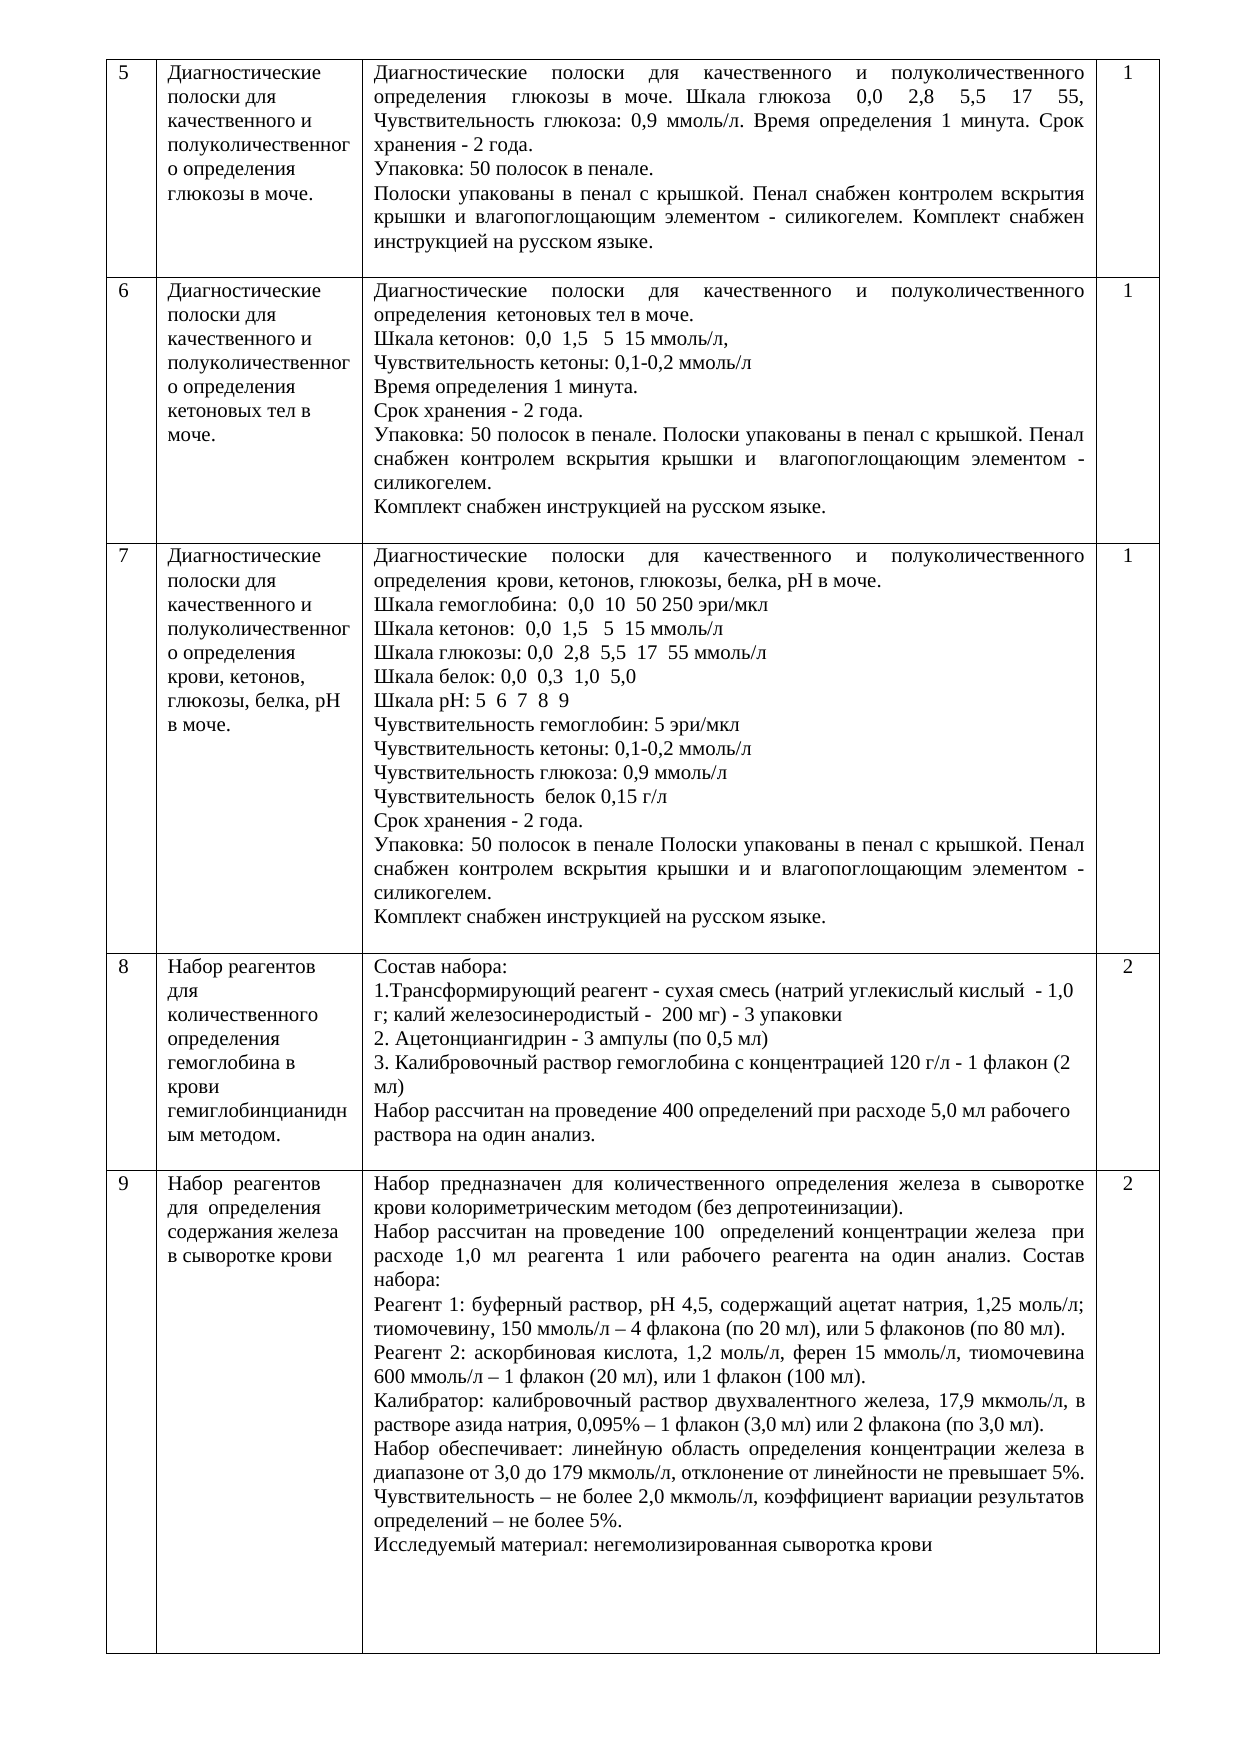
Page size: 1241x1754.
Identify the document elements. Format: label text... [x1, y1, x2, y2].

table_cell Диагностические полоски для качественного и полуколичественного определения крови, кетонов, глюкозы, белка, рН в моче. [157, 544, 362, 952]
table_cell Диагностические полоски для качественного и полуколичественного определения крови, кетонов, глюкозы, белка, рН в моче. Шкала гемоглобина: 0,0 10 50 250 эри/мкл Шкала кетонов: 0,0 1,5 5 15 ммоль/л Шкала глюкозы: 0,0 2,8 5,5 17 55 ммоль/л Шкала белок: 0,0 0,3 1,0 5,0 Шкала рН: 5 6 7 8 9 Чувствительность гемоглобин: 5 эри/мкл Чувствительность кетоны: 0,1-0,2 ммоль/л Чувствительность глюкоза: 0,9 ммоль/л Чувствительность белок 0,15 г/л Срок хранения - 2 года. Упаковка: 50 полосок в пенале Полоски упакованы в пенал с крышкой. Пенал снабжен контролем вскрытия крышки и и влагопоглощающим элементом - силикогелем. Комплект снабжен инструкцией на русском языке. [363, 544, 1096, 952]
table_cell 6 [107, 278, 156, 542]
table_cell 1 [1097, 278, 1159, 542]
table_cell Диагностические полоски для качественного и полуколичественного определения кетоновых тел в моче. Шкала кетонов: 0,0 1,5 5 15 ммоль/л, Чувствительность кетоны: 0,1-0,2 ммоль/л Время определения 1 минута. Срок хранения - 2 года. Упаковка: 50 полосок в пенале. Полоски упакованы в пенал с крышкой. Пенал снабжен контролем вскрытия крышки и влагопоглощающим элементом - силикогелем. Комплект снабжен инструкцией на русском языке. [363, 278, 1096, 542]
table_cell Набор реагентов для количественного определения гемоглобина в крови гемиглобинцианидным методом. [157, 954, 362, 1170]
table_cell Набор реагентов для определения содержания железа в сыворотке крови [157, 1171, 362, 1652]
table_cell 1 [1097, 544, 1159, 952]
table_header 1 [1097, 60, 1159, 277]
table_cell 9 [107, 1171, 156, 1652]
table_cell Состав набора: 1.Трансформирующий реагент - сухая смесь (натрий углекислый кислый - 1,0 г; калий железосинеродистый - 200 мг) - 3 упаковки 2. Ацетонциангидрин - 3 ампулы (по 0,5 мл) 3. Калибровочный раствор гемоглобина с концентрацией 120 г/л - 1 флакон (2 мл) Набор рассчитан на проведение 400 определений при расходе 5,0 мл рабочего раствора на один анализ. [363, 954, 1096, 1170]
table_cell Диагностические полоски для качественного и полуколичественного определения кетоновых тел в моче. [157, 278, 362, 542]
table_cell 2 [1097, 1171, 1159, 1652]
table_cell 2 [1097, 954, 1159, 1170]
table_cell Набор предназначен для количественного определения железа в сыворотке крови колориметрическим методом (без депротеинизации). Набор рассчитан на проведение 100 определений концентрации железа при расходе 1,0 мл реагента 1 или рабочего реагента на один анализ. Состав набора: Реагент 1: буферный раствор, рН 4,5, содержащий ацетат натрия, 1,25 моль/л; тиомочевину, 150 ммоль/л – 4 флакона (по 20 мл), или 5 флаконов (по 80 мл). Реагент 2: аскорбиновая кислота, 1,2 моль/л, ферен 15 ммоль/л, тиомочевина 600 ммоль/л – 1 флакон (20 мл), или 1 флакон (100 мл). Калибратор: калибровочный раствор двухвалентного железа, 17,9 мкмоль/л, в растворе азида натрия, 0,095% – 1 флакон (3,0 мл) или 2 флакона (по 3,0 мл). Набор обеспечивает: линейную область определения концентрации железа в диапазоне от 3,0 до 179 мкмоль/л, отклонение от линейности не превышает 5%. Чувствительность – не более 2,0 мкмоль/л, коэффициент вариации результатов определений – не более 5%. Исследуемый материал: негемолизированная сыворотка крови [363, 1171, 1096, 1652]
table_cell 7 [107, 544, 156, 952]
table_header Диагностические полоски для качественного и полуколичественного определения глюкозы в моче. [157, 60, 362, 277]
table_header Диагностические полоски для качественного и полуколичественного определения глюкозы в моче. Шкала глюкоза 0,0 2,8 5,5 17 55, Чувствительность глюкоза: 0,9 ммоль/л. Время определения 1 минута. Срок хранения - 2 года. Упаковка: 50 полосок в пенале. Полоски упакованы в пенал с крышкой. Пенал снабжен контролем вскрытия крышки и влагопоглощающим элементом - силикогелем. Комплект снабжен инструкцией на русском языке. [363, 60, 1096, 277]
table_cell 8 [107, 954, 156, 1170]
table_header 5 [107, 60, 156, 277]
